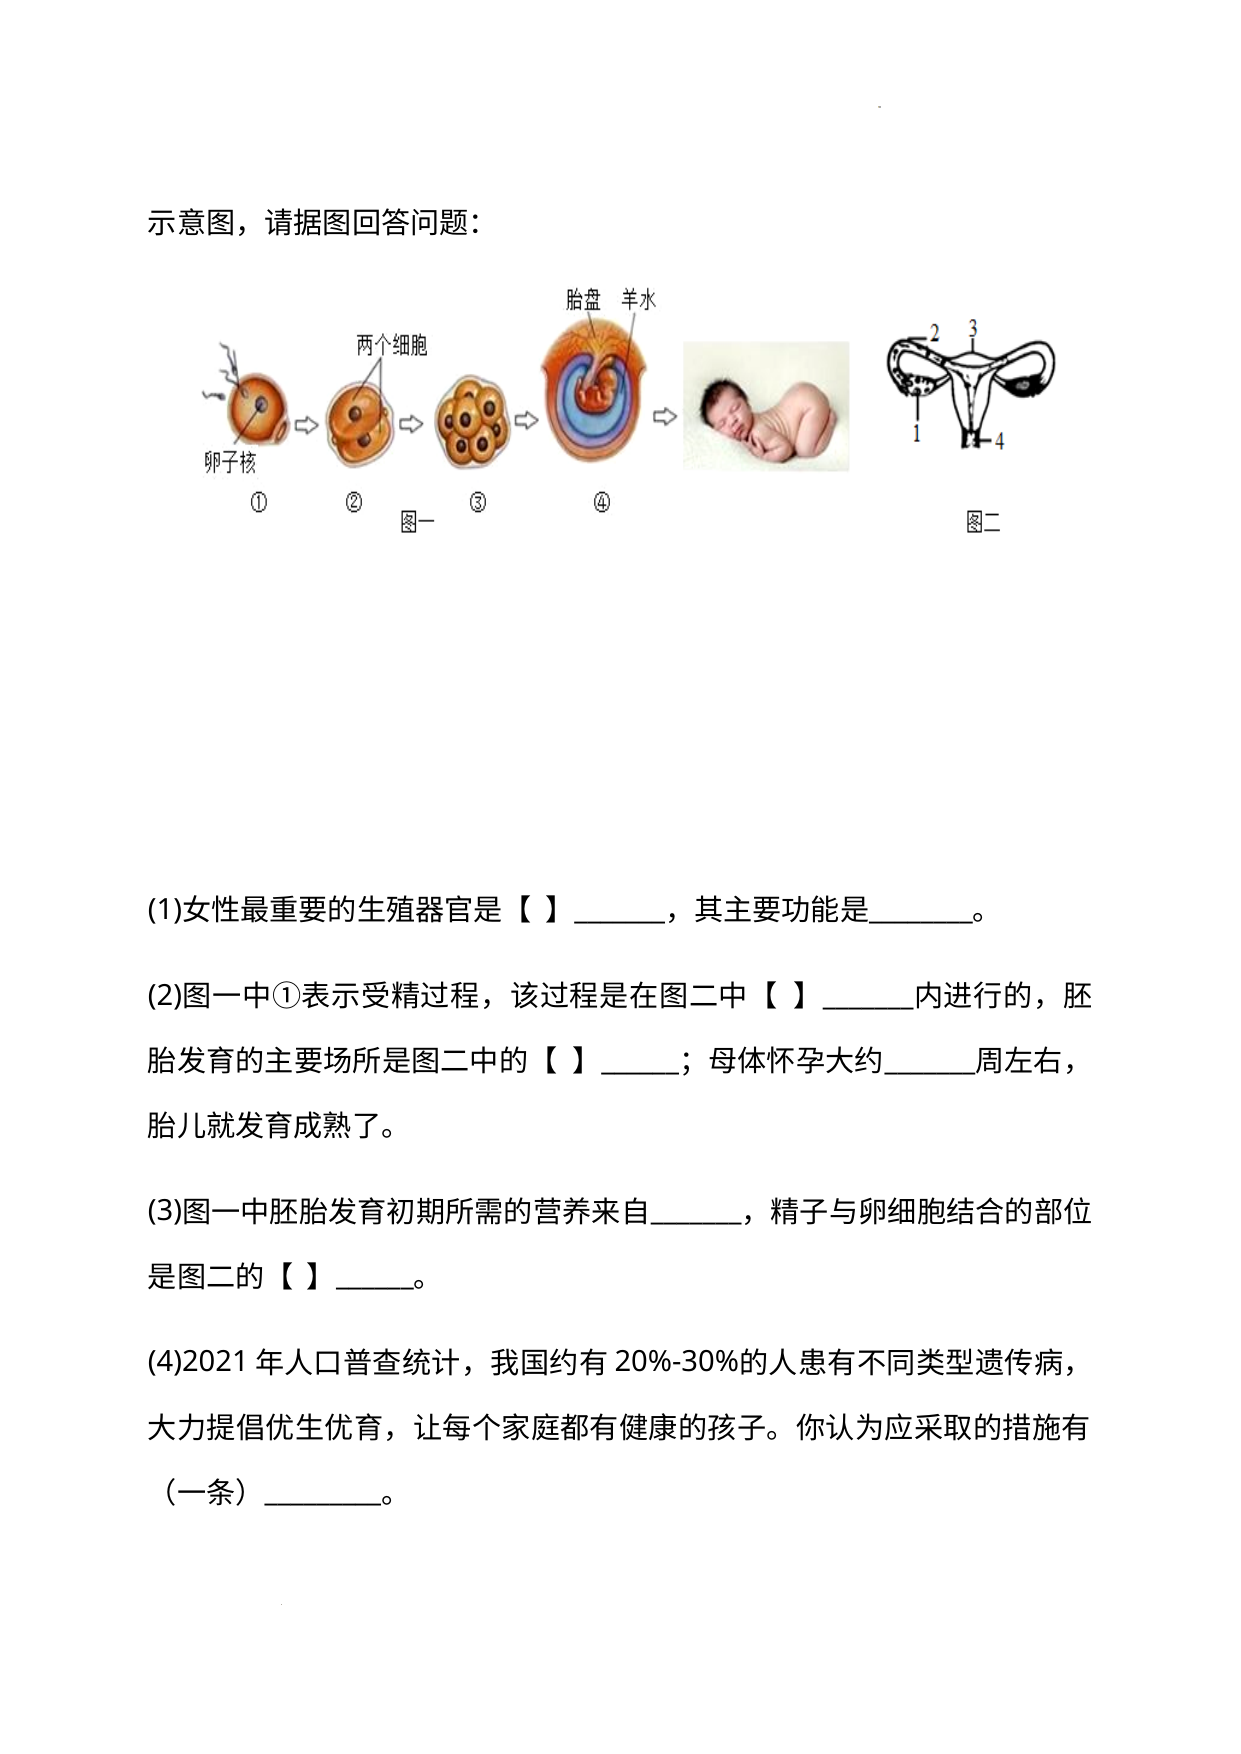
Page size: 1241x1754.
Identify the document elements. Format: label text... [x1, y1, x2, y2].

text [148, 189, 1093, 254]
text (3)图一中胚胎发育初期所需的营养来自_______，精子与卵细胞结合的部位是图二的【 】______。 [148, 1177, 1093, 1307]
picture [191, 282, 1059, 536]
text (4)2021年人口普查统计，我国约有20%-30%的人患有不同类型遗传病，大力提倡优生优育，让每个家庭都有健康的孩子。你认为应采取的措施有（一条）_________。 [148, 1328, 1093, 1523]
text (2)图一中①表示受精过程，该过程是在图二中【 】_______内进行的，胚胎发育的主要场所是图二中的【 】______；母体怀孕大约_______周左右，胎儿就发育成熟了。 [148, 961, 1093, 1156]
text (1)女性最重要的生殖器官是【 】_______，其主要功能是________。 [148, 875, 1093, 940]
